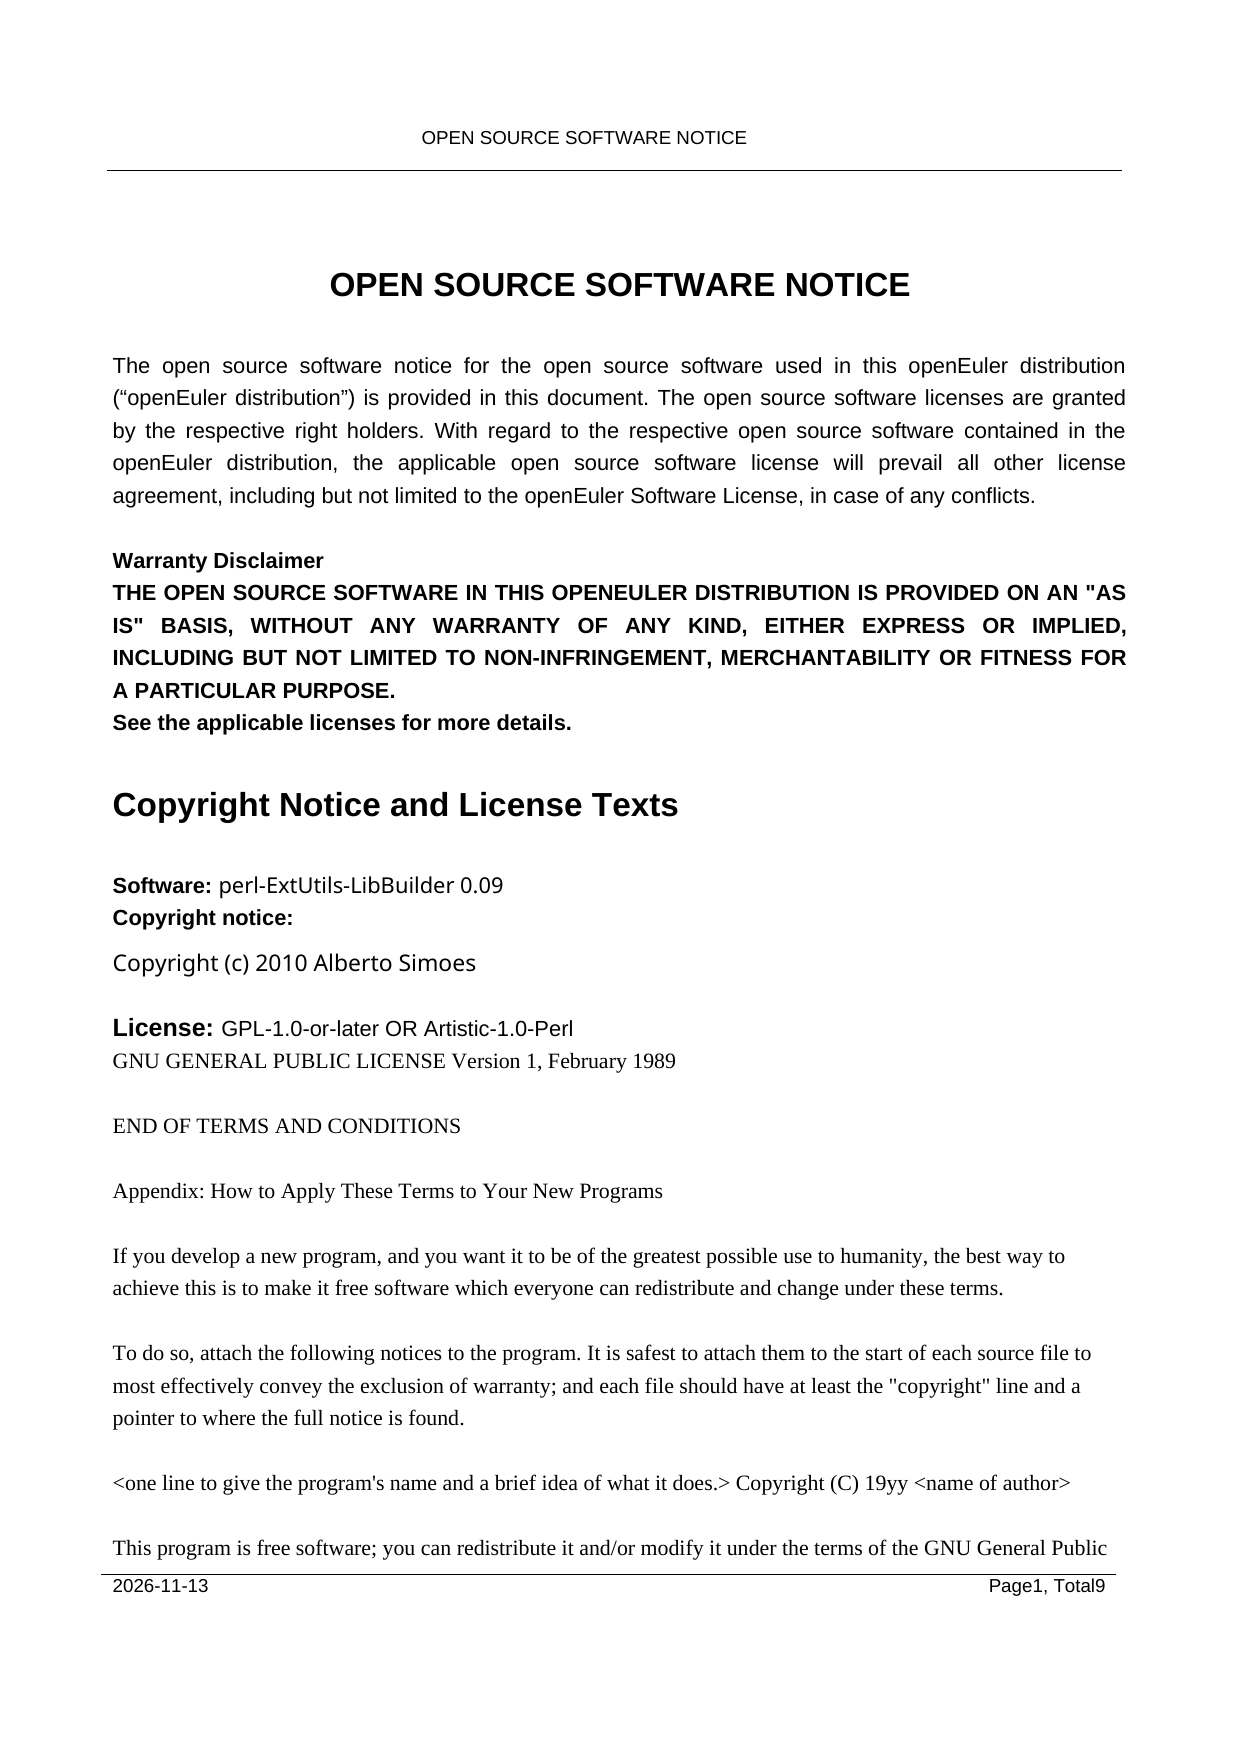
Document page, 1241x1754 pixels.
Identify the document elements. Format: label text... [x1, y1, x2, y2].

title Software: perl-ExtUtils-LibBuilder 0.09 [112, 869, 1128, 901]
text Copyright (c) 2010 Alberto Simoes [112, 947, 1128, 1012]
text THE OPEN SOURCE SOFTWARE IN THIS OPENEULER DISTRIBUTION IS PROVIDED ON AN "AS IS" BASIS, WITHOUT ANY WARRANTY OF ANY KIND, EITHER EXPRESS OR IMPLIED, INCLUDING BUT NOT LIMITED TO NON-INFRINGEMENT, MERCHANTABILITY OR FITNESS FOR A PARTICULAR PURPOSE. See the applicable licenses for more details. [112, 576, 1128, 739]
text Warranty Disclaimer [112, 544, 1128, 576]
text Copyright Notice and License Texts [112, 771, 1128, 836]
text OPEN SOURCE SOFTWARE NOTICE [112, 251, 1128, 316]
text License: GPL-1.0-or-later OR Artistic-1.0-Perl [112, 1012, 1128, 1044]
text The open source software notice for the open source software used in this openEuler distribution (“openEuler distribution”) is provided in this document. The open source software licenses are granted by the respective right holders. With regard to the respective open source software contained in the openEuler distribution, the applicable open source software license will prevail all other license agreement, including but not limited to the openEuler Software License, in case of any conflicts. [112, 349, 1128, 511]
text Copyright notice: [112, 901, 1128, 934]
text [112, 1044, 1128, 1564]
